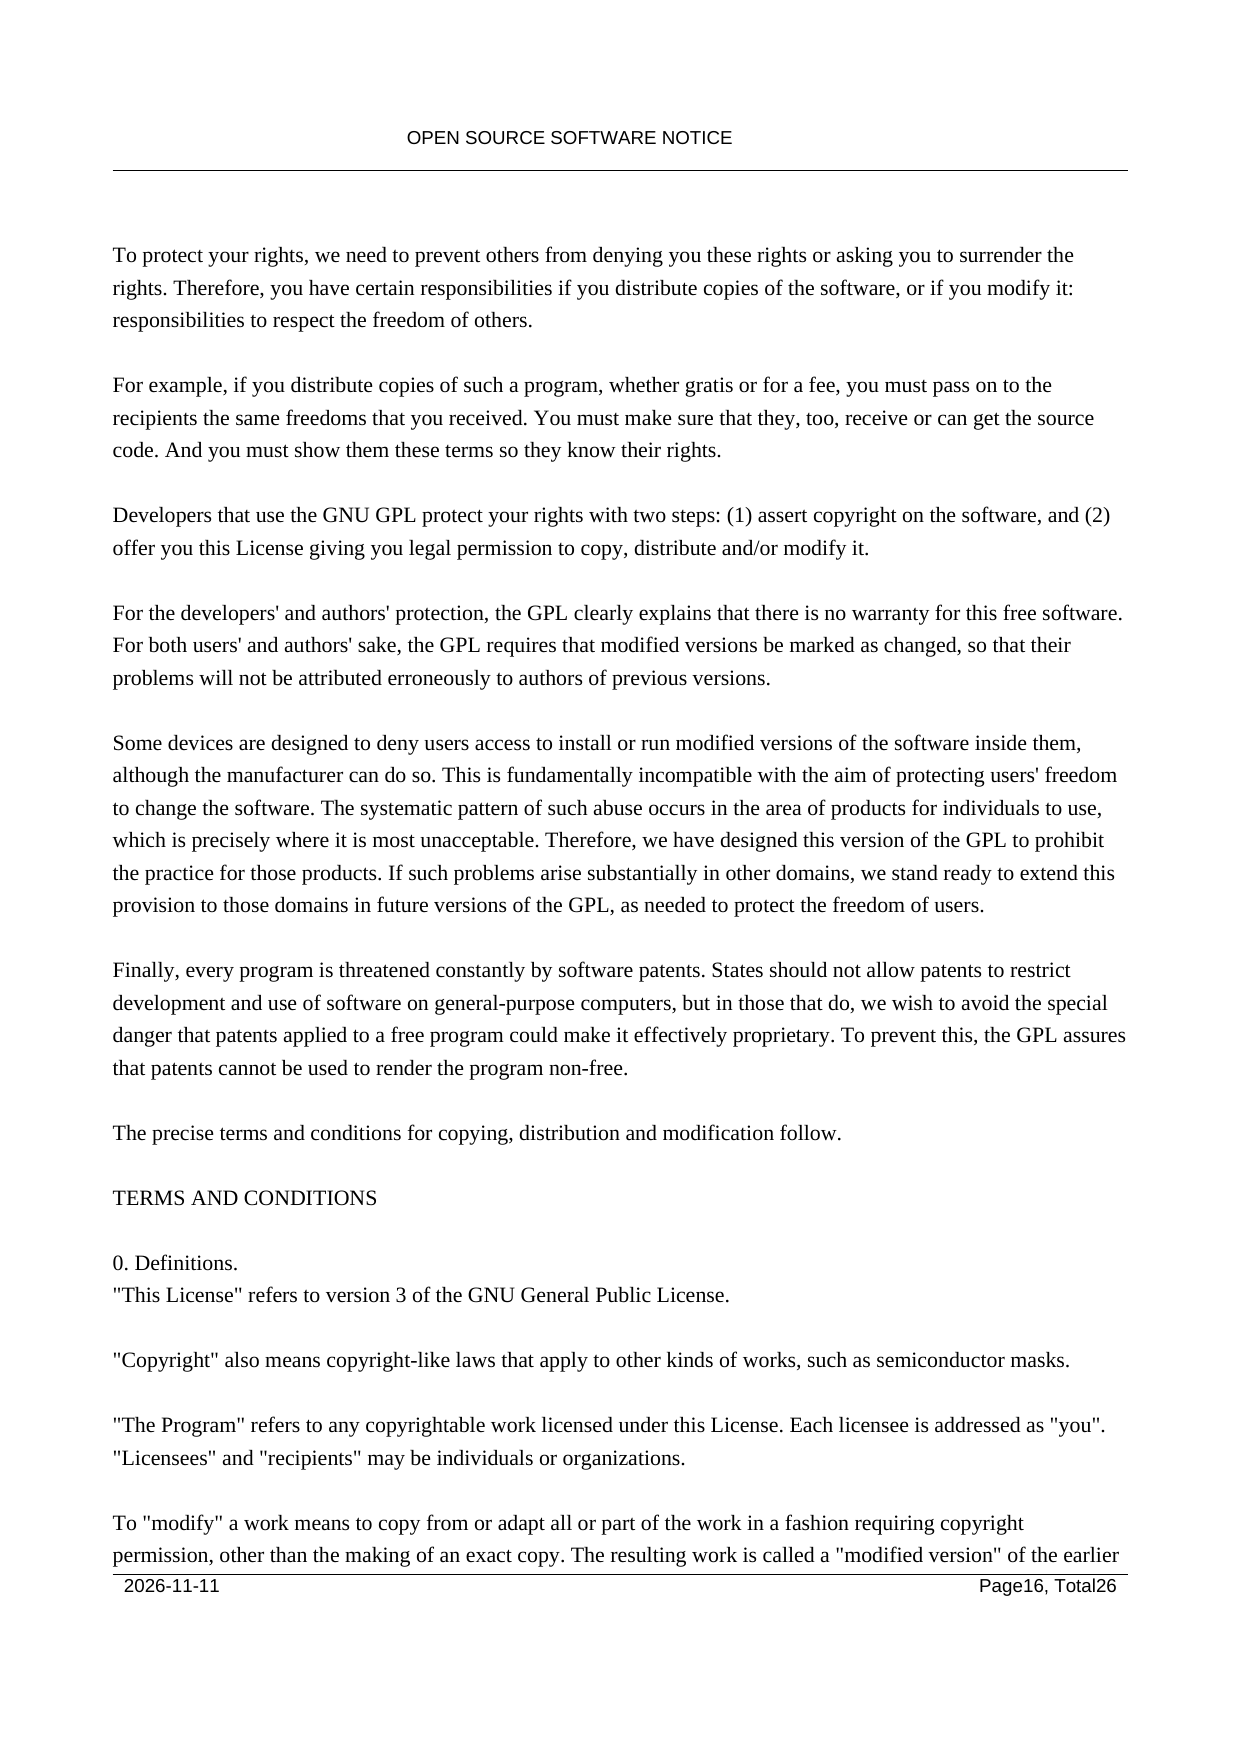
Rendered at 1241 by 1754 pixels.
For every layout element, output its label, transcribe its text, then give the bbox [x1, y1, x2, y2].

text "Copyright" also means copyright-like laws that apply to other kinds of works, such as semiconductor masks. [112, 1344, 1128, 1376]
text To protect your rights, we need to prevent others from denying you these rights or asking you to surrender the rights. Therefore, you have certain responsibilities if you distribute copies of the software, or if you modify it: responsibilities to respect the freedom of others. [112, 239, 1128, 336]
text The precise terms and conditions for copying, distribution and modification follow. [112, 1116, 1128, 1149]
text Developers that use the GNU GPL protect your rights with two steps: (1) assert copyright on the software, and (2) offer you this License giving you legal permission to copy, distribute and/or modify it. [112, 499, 1128, 564]
text 0. Definitions. [112, 1246, 1128, 1279]
text Finally, every program is threatened constantly by software patents. States should not allow patents to restrict development and use of software on general-purpose computers, but in those that do, we wish to avoid the special danger that patents applied to a free program could make it effectively proprietary. To prevent this, the GPL assures that patents cannot be used to render the program non-free. [112, 954, 1128, 1084]
text "The Program" refers to any copyrightable work licensed under this License. Each licensee is addressed as "you". "Licensees" and "recipients" may be individuals or organizations. [112, 1409, 1128, 1474]
text For example, if you distribute copies of such a program, whether gratis or for a fee, you must pass on to the recipients the same freedoms that you received. You must make sure that they, too, receive or can get the source code. And you must show them these terms so they know their rights. [112, 369, 1128, 466]
text For the developers' and authors' protection, the GPL clearly explains that there is no warranty for this free software. For both users' and authors' sake, the GPL requires that modified versions be marked as changed, so that their problems will not be attributed erroneously to authors of previous versions. [112, 596, 1128, 694]
text "This License" refers to version 3 of the GNU General Public License. [112, 1279, 1128, 1311]
text TERMS AND CONDITIONS [112, 1181, 1128, 1214]
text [112, 1506, 1128, 1571]
text Some devices are designed to deny users access to install or run modified versions of the software inside them, although the manufacturer can do so. This is fundamentally incompatible with the aim of protecting users' freedom to change the software. The systematic pattern of such abuse occurs in the area of products for individuals to use, which is precisely where it is most unacceptable. Therefore, we have designed this version of the GPL to prohibit the practice for those products. If such problems arise substantially in other domains, we stand ready to extend this provision to those domains in future versions of the GPL, as needed to protect the freedom of users. [112, 726, 1128, 921]
